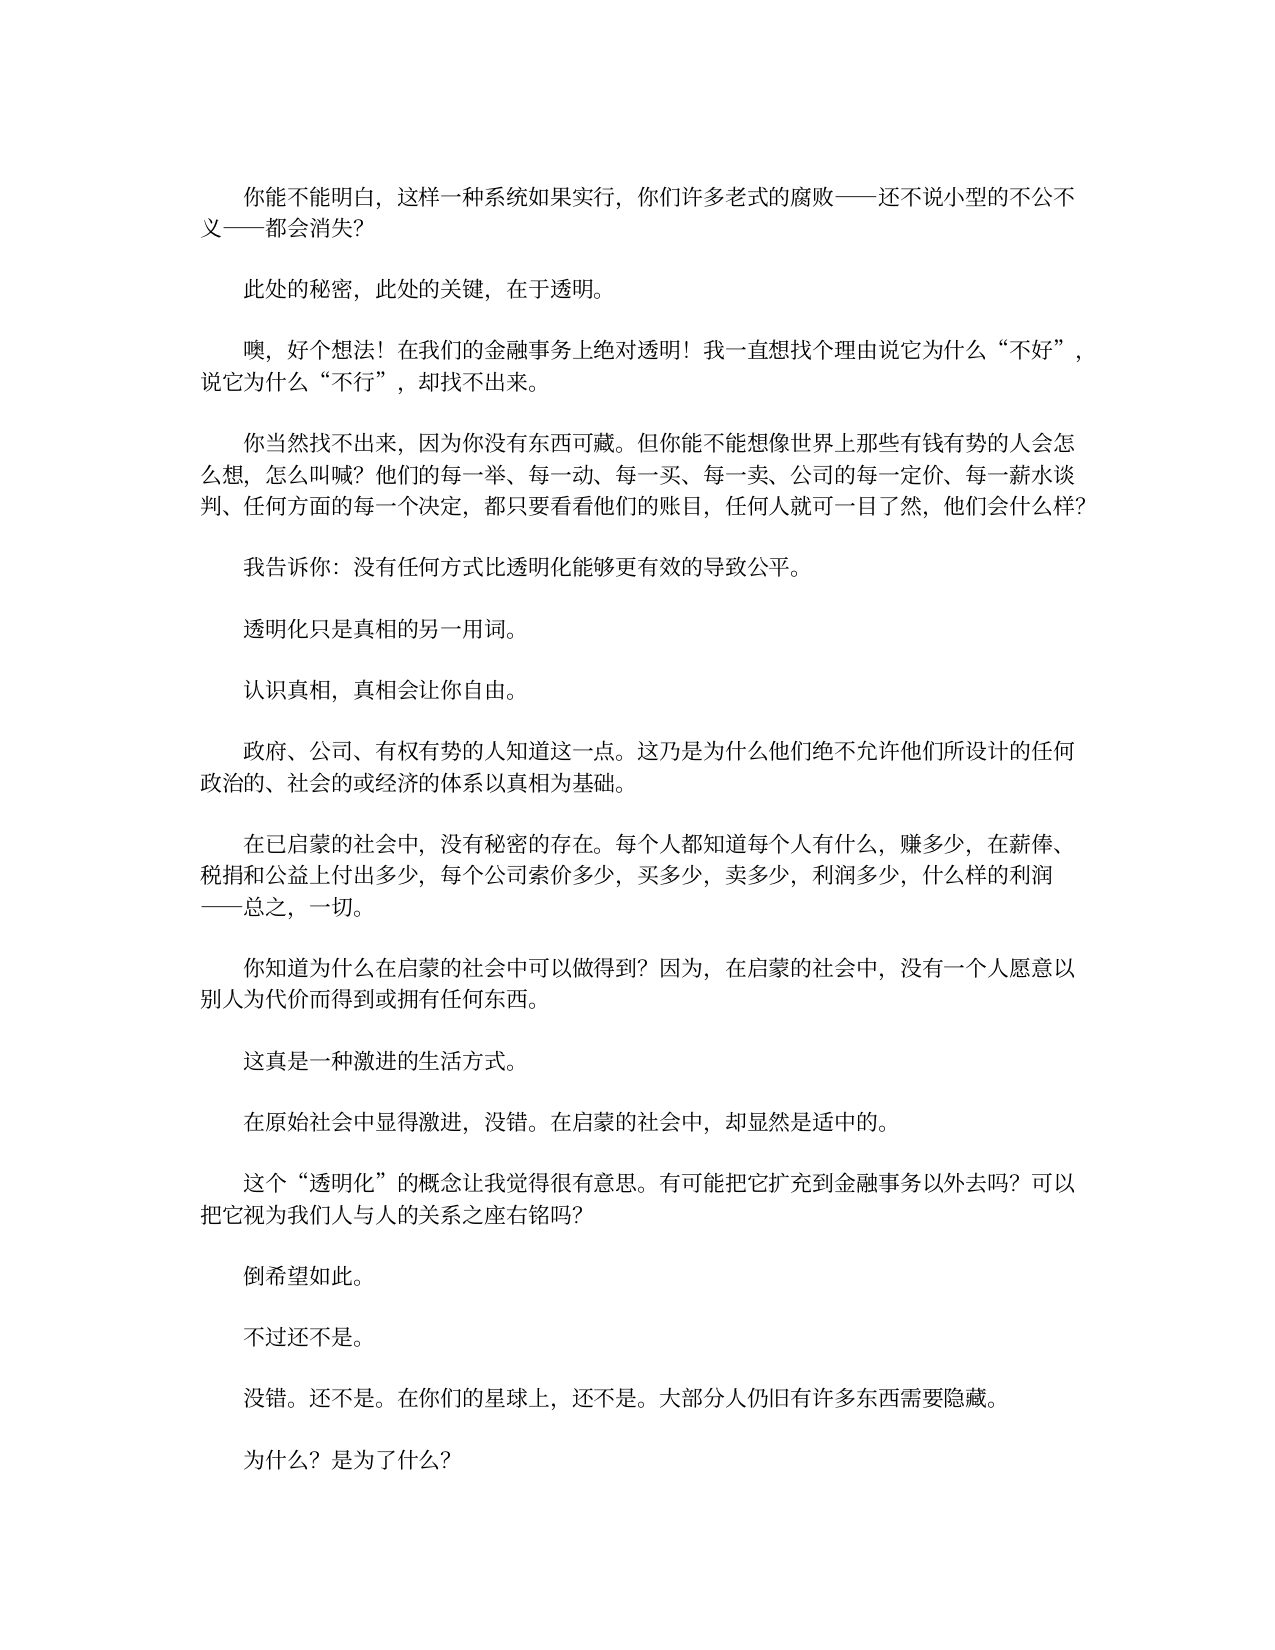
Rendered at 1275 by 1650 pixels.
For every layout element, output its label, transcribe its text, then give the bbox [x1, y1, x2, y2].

text 认识真相，真相会让你自由。 [200, 673, 1075, 704]
text 在原始社会中显得激进，没错。在启蒙的社会中，却显然是适中的。 [200, 1105, 1075, 1137]
text 倒希望如此。 [200, 1259, 1075, 1291]
text 这真是一种激进的生活方式。 [200, 1044, 1075, 1075]
text 政府、公司、有权有势的人知道这一点。这乃是为什么他们绝不允许他们所设计的任何政治的、社会的或经济的体系以真相为基础。 [200, 734, 1075, 797]
text 为什么？是为了什么？ [200, 1443, 1075, 1474]
text 你能不能明白，这样一种系统如果实行，你们许多老式的腐败——还不说小型的不公不义——都会消失？ [200, 180, 1075, 243]
text 透明化只是真相的另一用词。 [200, 612, 1075, 643]
text 噢，好个想法！在我们的金融事务上绝对透明！我一直想找个理由说它为什么“不好”，说它为什么“不行”，却找不出来。 [200, 334, 1075, 397]
text 在已启蒙的社会中，没有秘密的存在。每个人都知道每个人有什么，赚多少，在薪俸、税捐和公益上付出多少，每个公司索价多少，买多少，卖多少，利润多少，什么样的利润——总之，一切。 [200, 827, 1075, 921]
text 没错。还不是。在你们的星球上，还不是。大部分人仍旧有许多东西需要隐藏。 [200, 1382, 1075, 1413]
text 我告诉你：没有任何方式比透明化能够更有效的导致公平。 [200, 551, 1075, 582]
text 你知道为什么在启蒙的社会中可以做得到？因为，在启蒙的社会中，没有一个人愿意以别人为代价而得到或拥有任何东西。 [200, 951, 1075, 1014]
text 你当然找不出来，因为你没有东西可藏。但你能不能想像世界上那些有钱有势的人会怎么想，怎么叫喊？他们的每一举、每一动、每一买、每一卖、公司的每一定价、每一薪水谈判、任何方面的每一个决定，都只要看看他们的账目，任何人就可一目了然，他们会什么样？ [200, 426, 1075, 521]
text 此处的秘密，此处的关键，在于透明。 [200, 272, 1075, 304]
text 这个“透明化”的概念让我觉得很有意思。有可能把它扩充到金融事务以外去吗？可以把它视为我们人与人的关系之座右铭吗？ [200, 1166, 1075, 1229]
text 不过还不是。 [200, 1320, 1075, 1352]
